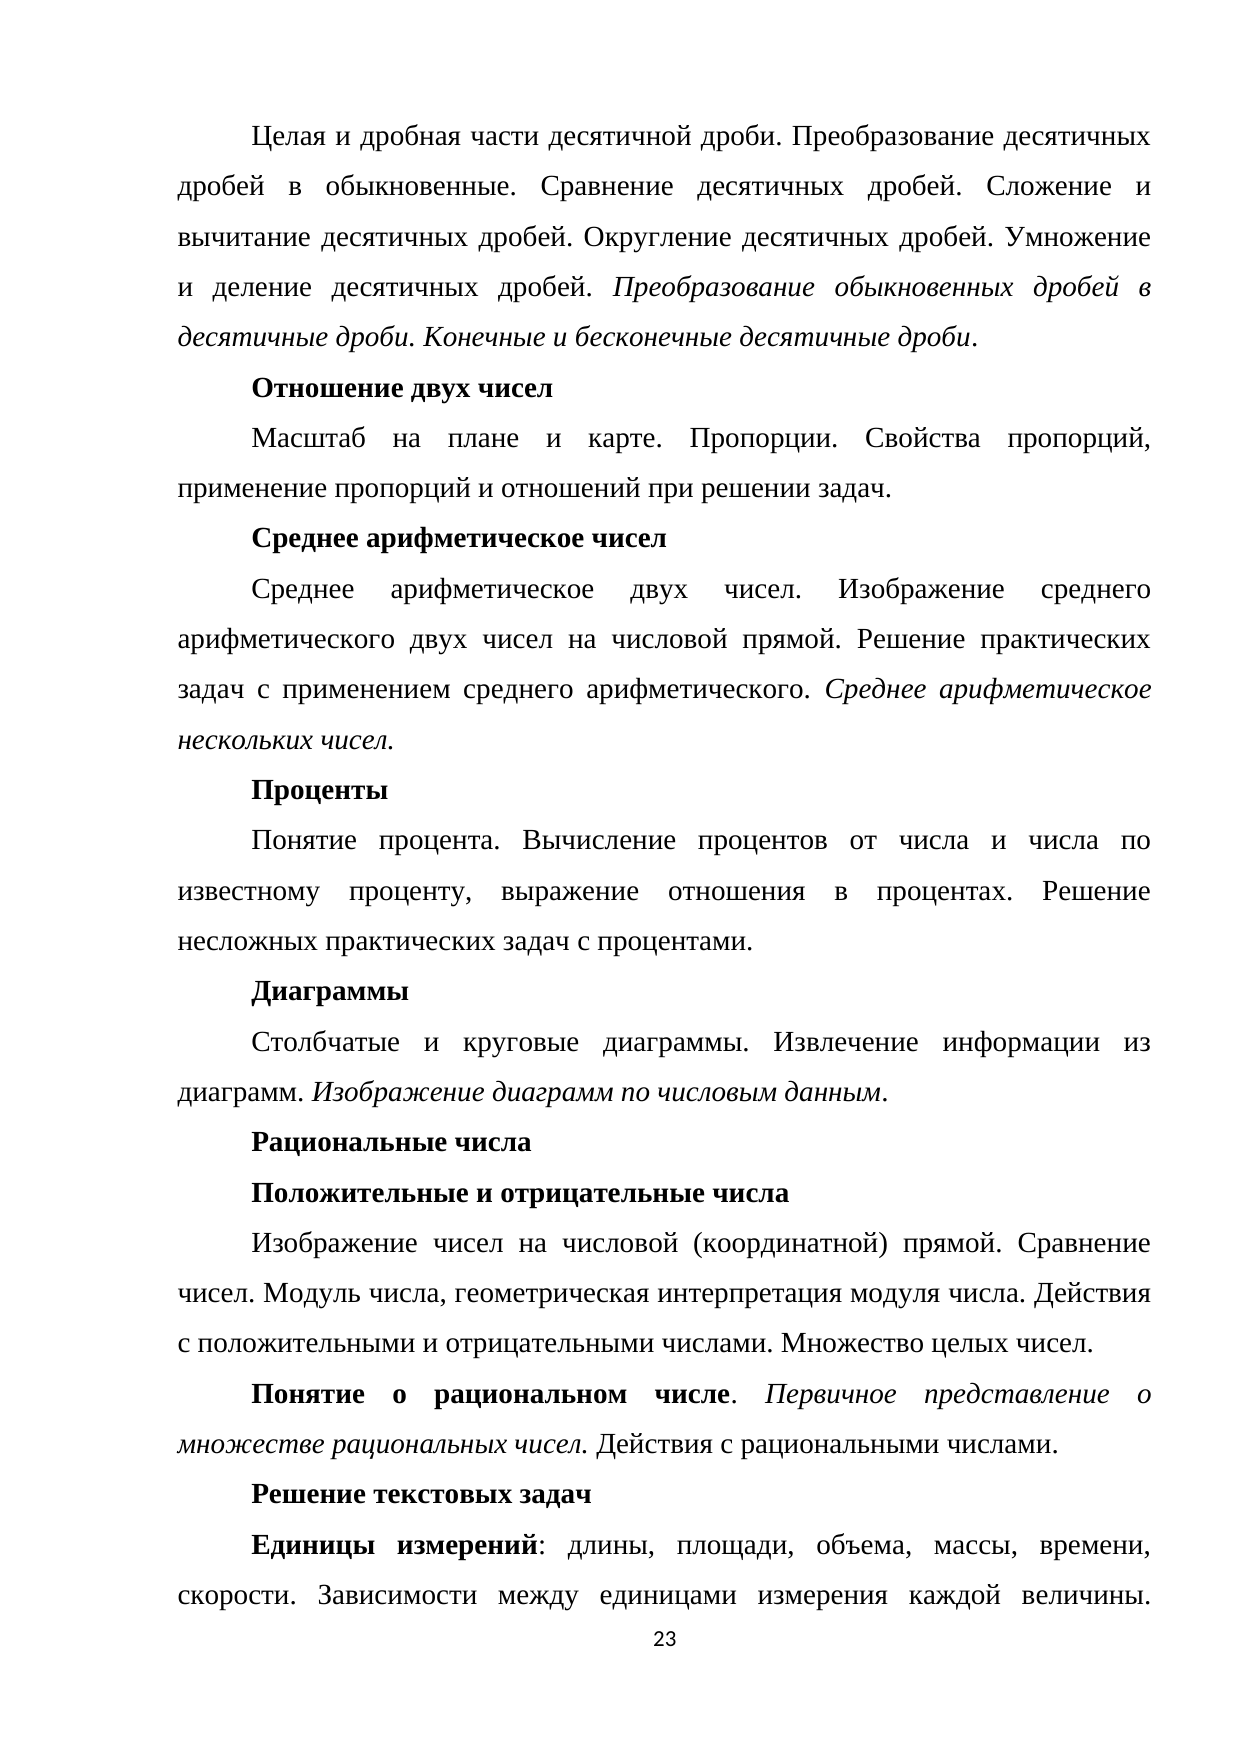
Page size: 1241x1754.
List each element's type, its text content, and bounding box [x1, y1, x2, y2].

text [177, 1527, 1152, 1611]
text Среднее арифметическое чисел [177, 521, 1152, 554]
text Столбчатые и круговые диаграммы. Извлечение информации из диаграмм. Изображение диаграмм по числовым данным. [177, 1024, 1152, 1108]
text Масштаб на плане и карте. Пропорции. Свойства пропорций, применение пропорций и отношений при решении задач. [177, 420, 1152, 504]
subtitle Решение текстовых задач [177, 1477, 1152, 1510]
text Диаграммы [177, 973, 1152, 1007]
text Среднее арифметическое двух чисел. Изображение среднего арифметического двух чисел на числовой прямой. Решение практических задач с применением среднего арифметического. Среднее арифметическое нескольких чисел. [177, 571, 1152, 755]
text Изображение чисел на числовой (координатной) прямой. Сравнение чисел. Модуль числа, геометрическая интерпретация модуля числа. Действия с положительными и отрицательными числами. Множество целых чисел. [177, 1225, 1152, 1359]
text Отношение двух чисел [177, 370, 1152, 403]
text Целая и дробная части десятичной дроби. Преобразование десятичных дробей в обыкновенные. Сравнение десятичных дробей. Сложение и вычитание десятичных дробей. Округление десятичных дробей. Умножение и деление десятичных дробей. Преобразование обыкновенных дробей в десятичные дроби. Конечные и бесконечные десятичные дроби. [177, 118, 1152, 353]
text Понятие о рациональном числе. Первичное представление о множестве рациональных чисел. Действия с рациональными числами. [177, 1376, 1152, 1460]
text Проценты [177, 772, 1152, 806]
text Понятие процента. Вычисление процентов от числа и числа по известному проценту, выражение отношения в процентах. Решение несложных практических задач с процентами. [177, 822, 1152, 957]
text Положительные и отрицательные числа [177, 1175, 1152, 1208]
subtitle Рациональные числа [177, 1124, 1152, 1158]
